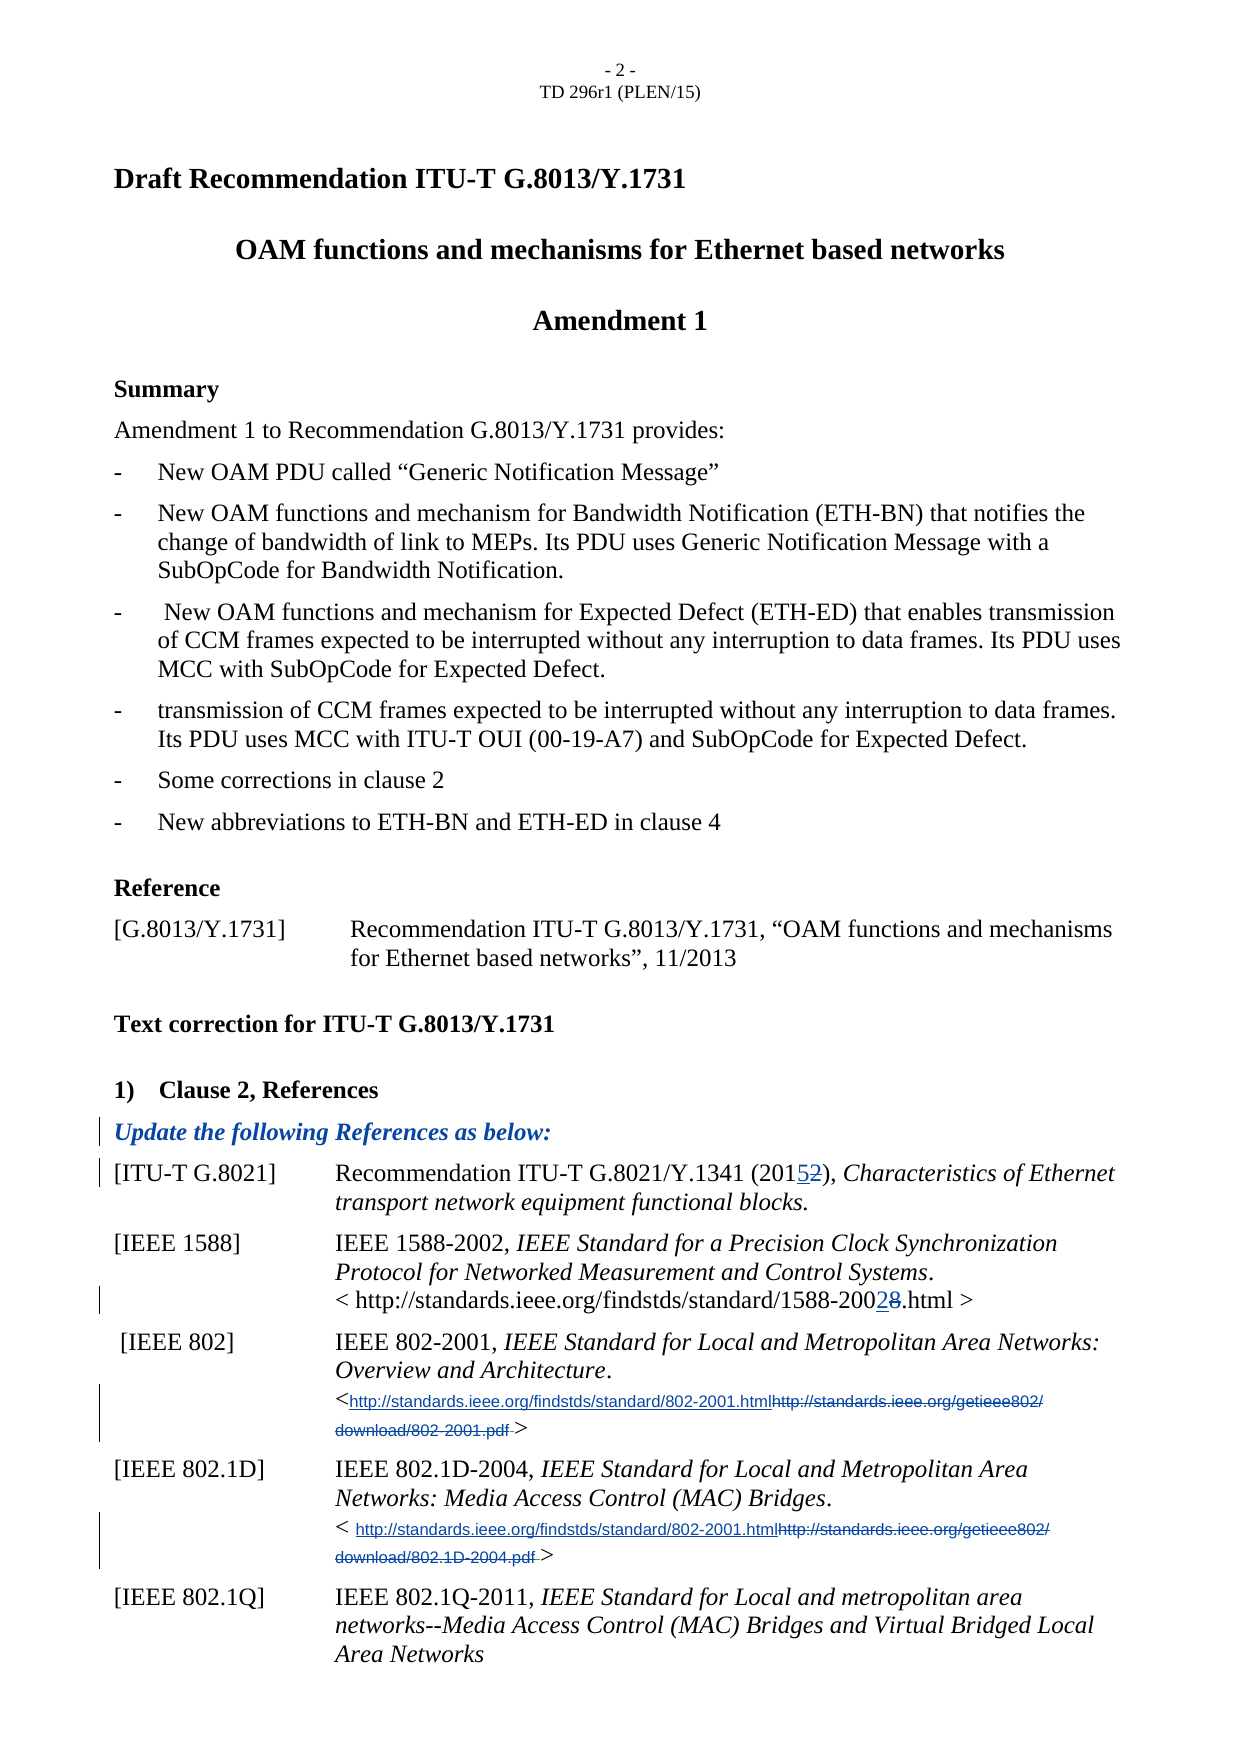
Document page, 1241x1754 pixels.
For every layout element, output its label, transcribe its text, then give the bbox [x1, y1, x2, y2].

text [113, 1582, 1127, 1668]
list New OAM PDU called “Generic Notification Message” [113, 457, 1127, 486]
list New OAM functions and mechanism for Expected Defect (ETH-ED) that enables transmission of CCM frames expected to be interrupted without any interruption to data frames. Its PDU uses MCC with SubOpCode for Expected Defect. [113, 597, 1127, 683]
text Update the following References as below: [113, 1117, 1127, 1146]
text Draft Recommendation ITU-T G.8013/Y.1731 [113, 161, 1127, 195]
text [G.8013/Y.1731] Recommendation ITU-T G.8013/Y.1731, “OAM functions and mechanisms for Ethernet based networks”, 11/2013 [113, 914, 1127, 972]
text [IEEE 802.1D] IEEE 802.1D-2004, IEEE Standard for Local and Metropolitan Area Networks: Media Access Control (MAC) Bridges. < > [113, 1454, 1127, 1569]
text Amendment 1 [113, 303, 1127, 337]
text [ITU-T G.8021] Recommendation ITU-T G.8021/Y.1341 (201), Characteristics of Ethernet transport network equipment functional blocks. [113, 1158, 1127, 1216]
text [IEEE 802] IEEE 802-2001, IEEE Standard for Local and Metropolitan Area Networks: Overview and Architecture. <> [113, 1327, 1127, 1442]
text OAM functions and mechanisms for Ethernet based networks [113, 232, 1127, 266]
text Text correction for ITU-T G.8013/Y.1731 [113, 1009, 1127, 1038]
list New OAM functions and mechanism for Bandwidth Notification (ETH-BN) that notifies the change of bandwidth of link to MEPs. Its PDU uses Generic Notification Message with a SubOpCode for Bandwidth Notification. [113, 498, 1127, 584]
text [IEEE 1588] IEEE 1588-2002, IEEE Standard for a Precision Clock Synchronization Protocol for Networked Measurement and Control Systems. < http://standards.ieee.org/findstds/standard/1588-200.html > [113, 1228, 1127, 1314]
list transmission of CCM frames expected to be interrupted without any interruption to data frames. Its PDU uses MCC with ITU-T OUI (00-19-A7) and SubOpCode for Expected Defect. [113, 696, 1127, 753]
text 1) Clause 2, References [113, 1076, 1127, 1104]
text Summary [113, 374, 1127, 403]
list Some corrections in clause 2 [113, 766, 1127, 794]
list New abbreviations to ETH-BN and ETH-ED in clause 4 [113, 807, 1127, 836]
text Amendment 1 to Recommendation G.8013/Y.1731 provides: [113, 416, 1127, 444]
text Reference [113, 873, 1127, 902]
